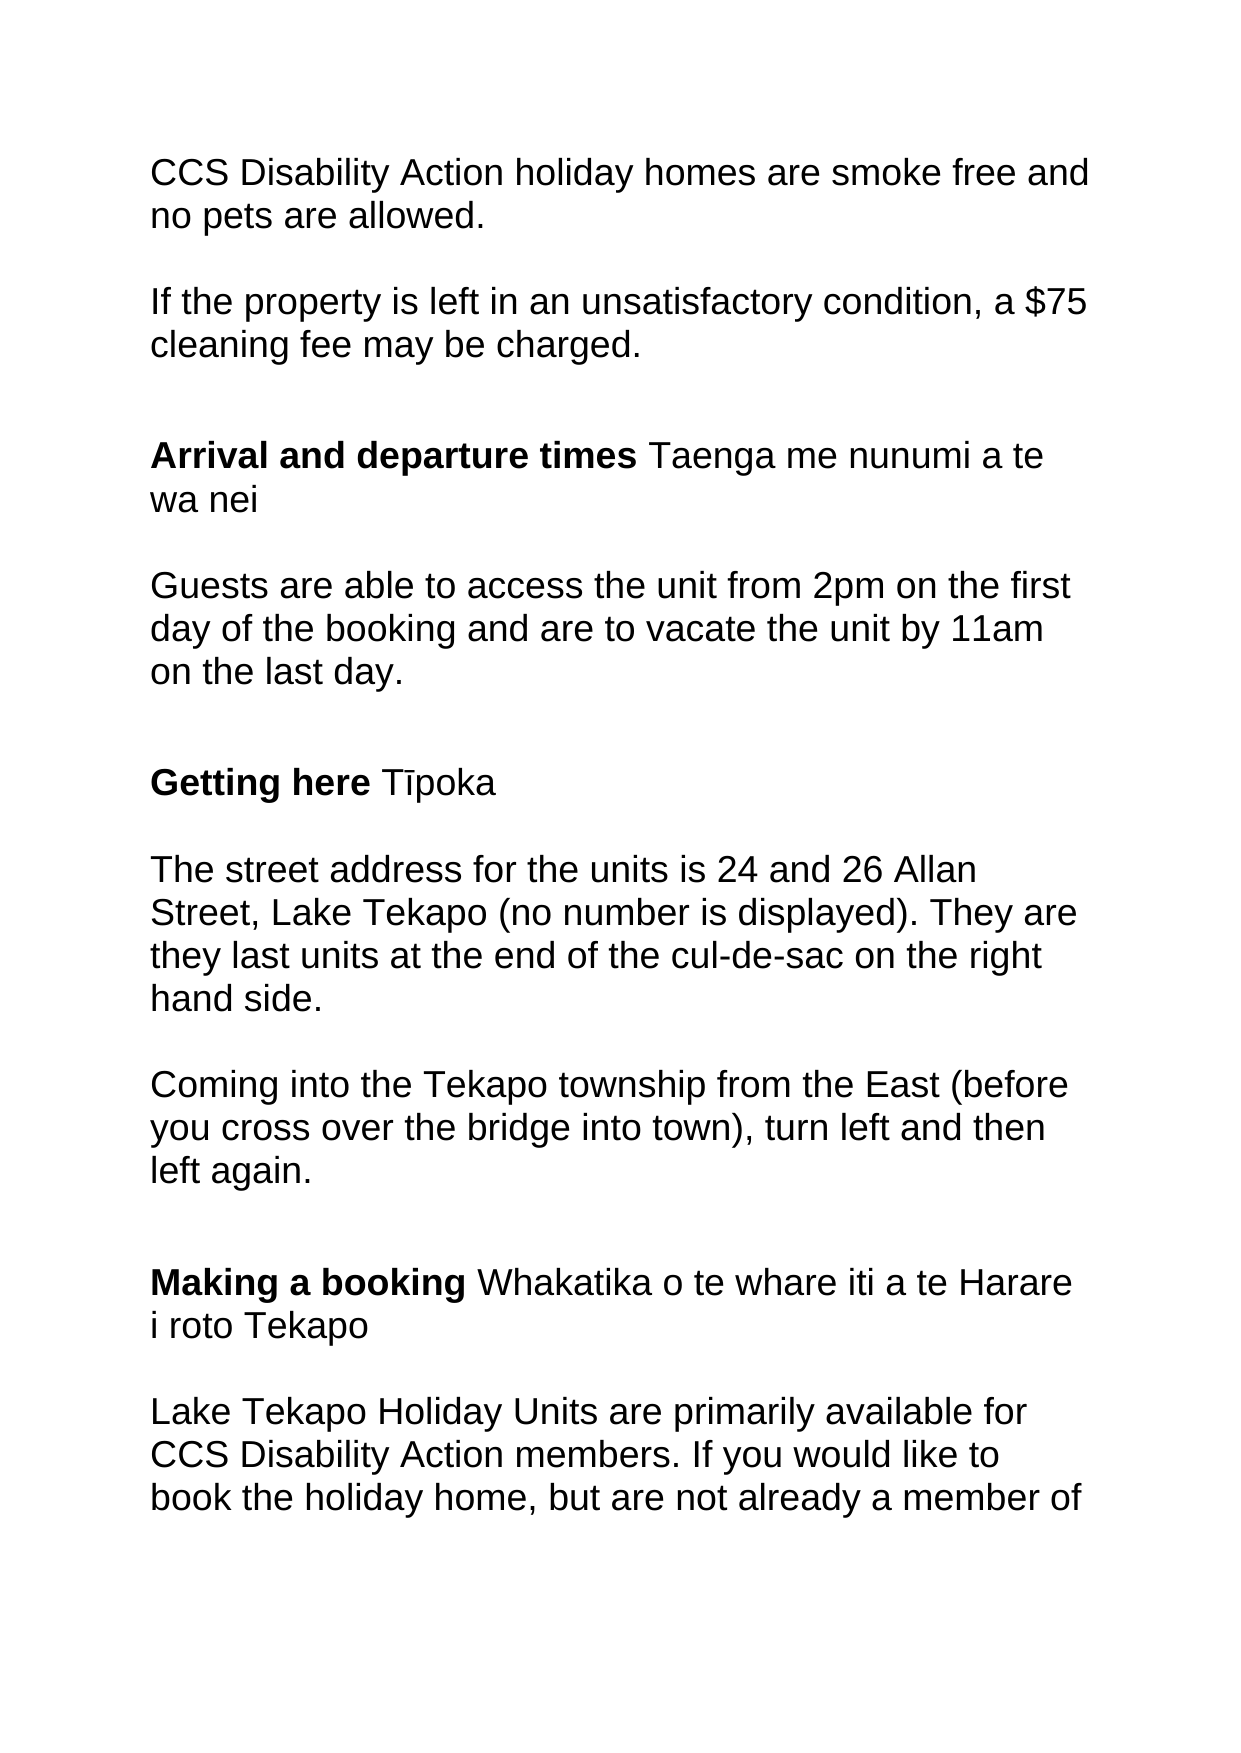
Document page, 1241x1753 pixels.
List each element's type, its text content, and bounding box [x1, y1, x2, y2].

text If the property is left in an unsatisfactory condition, a $75 cleaning fee may be charged. [150, 279, 1090, 366]
text Guests are able to access the unit from 2pm on the first day of the booking and are to vacate the unit by 11am on the last day. [150, 563, 1090, 692]
text Coming into the Tekapo township from the East (before you cross over the bridge into town), turn left and then left again. [150, 1062, 1090, 1192]
subtitle Making a booking Whakatika o te whare iti a te Harare i roto Tekapo [150, 1260, 1090, 1346]
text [150, 1389, 1090, 1519]
subtitle Getting here Tīpoka [150, 761, 1090, 804]
text CCS Disability Action holiday homes are smoke free and no pets are allowed. [150, 150, 1090, 236]
text The street address for the units is 24 and 26 Allan Street, Lake Tekapo (no number is displayed). They are they last units at the end of the cul-de-sac on the right hand side. [150, 847, 1090, 1019]
subtitle Arrival and departure times Taenga me nunumi a te wa nei [150, 434, 1090, 520]
